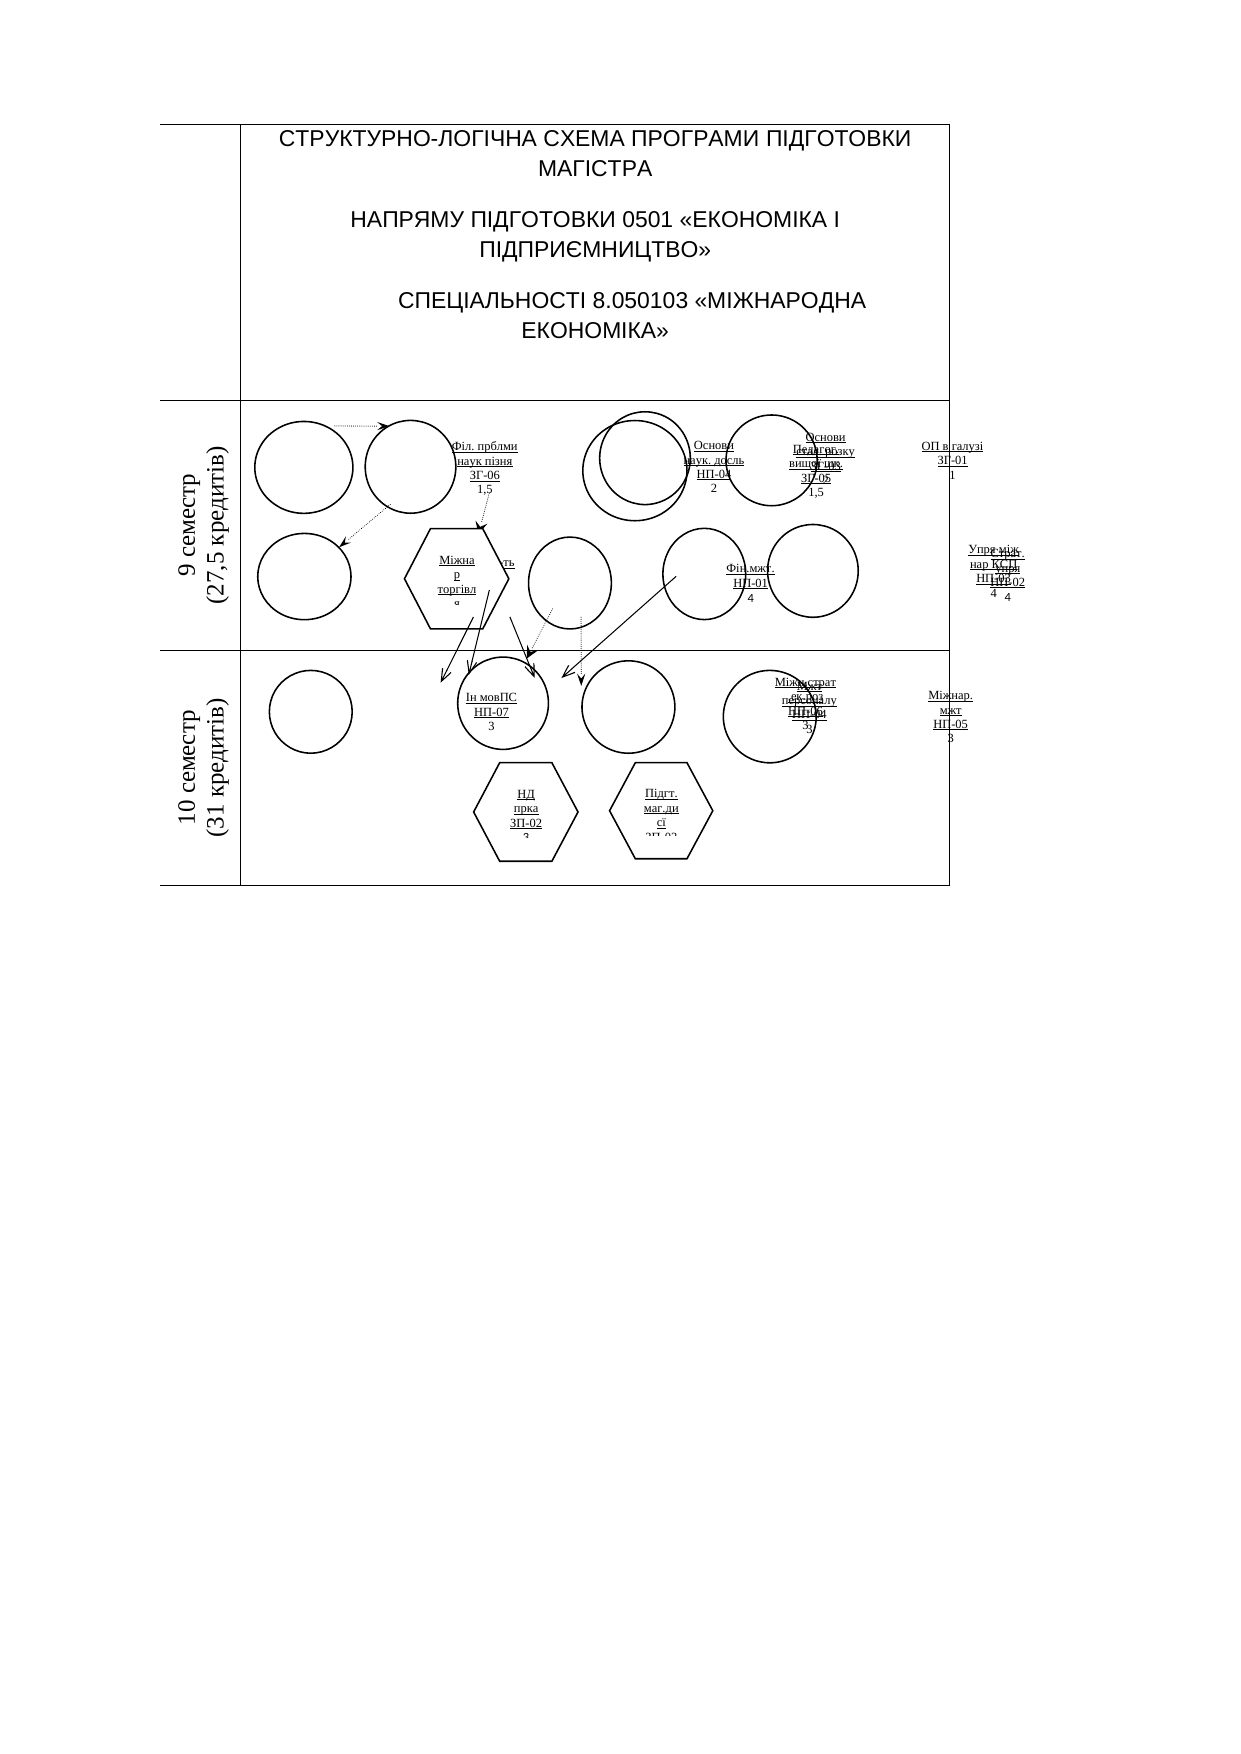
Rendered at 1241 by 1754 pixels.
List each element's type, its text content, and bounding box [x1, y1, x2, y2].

table_cell 10 семестр (31 кредитів) [160, 651, 240, 885]
table_header Структурно-логічна схема програми підготовки магістра напряму підготовки 0501 «економіка і підприємництво» спеціальності 8.050103 «Міжнародна економіка» [241, 125, 949, 400]
table_cell [241, 401, 949, 650]
table_cell [241, 651, 949, 885]
table_cell 9 семестр (27,5 кредитів) [160, 401, 240, 650]
table_header [160, 125, 240, 400]
